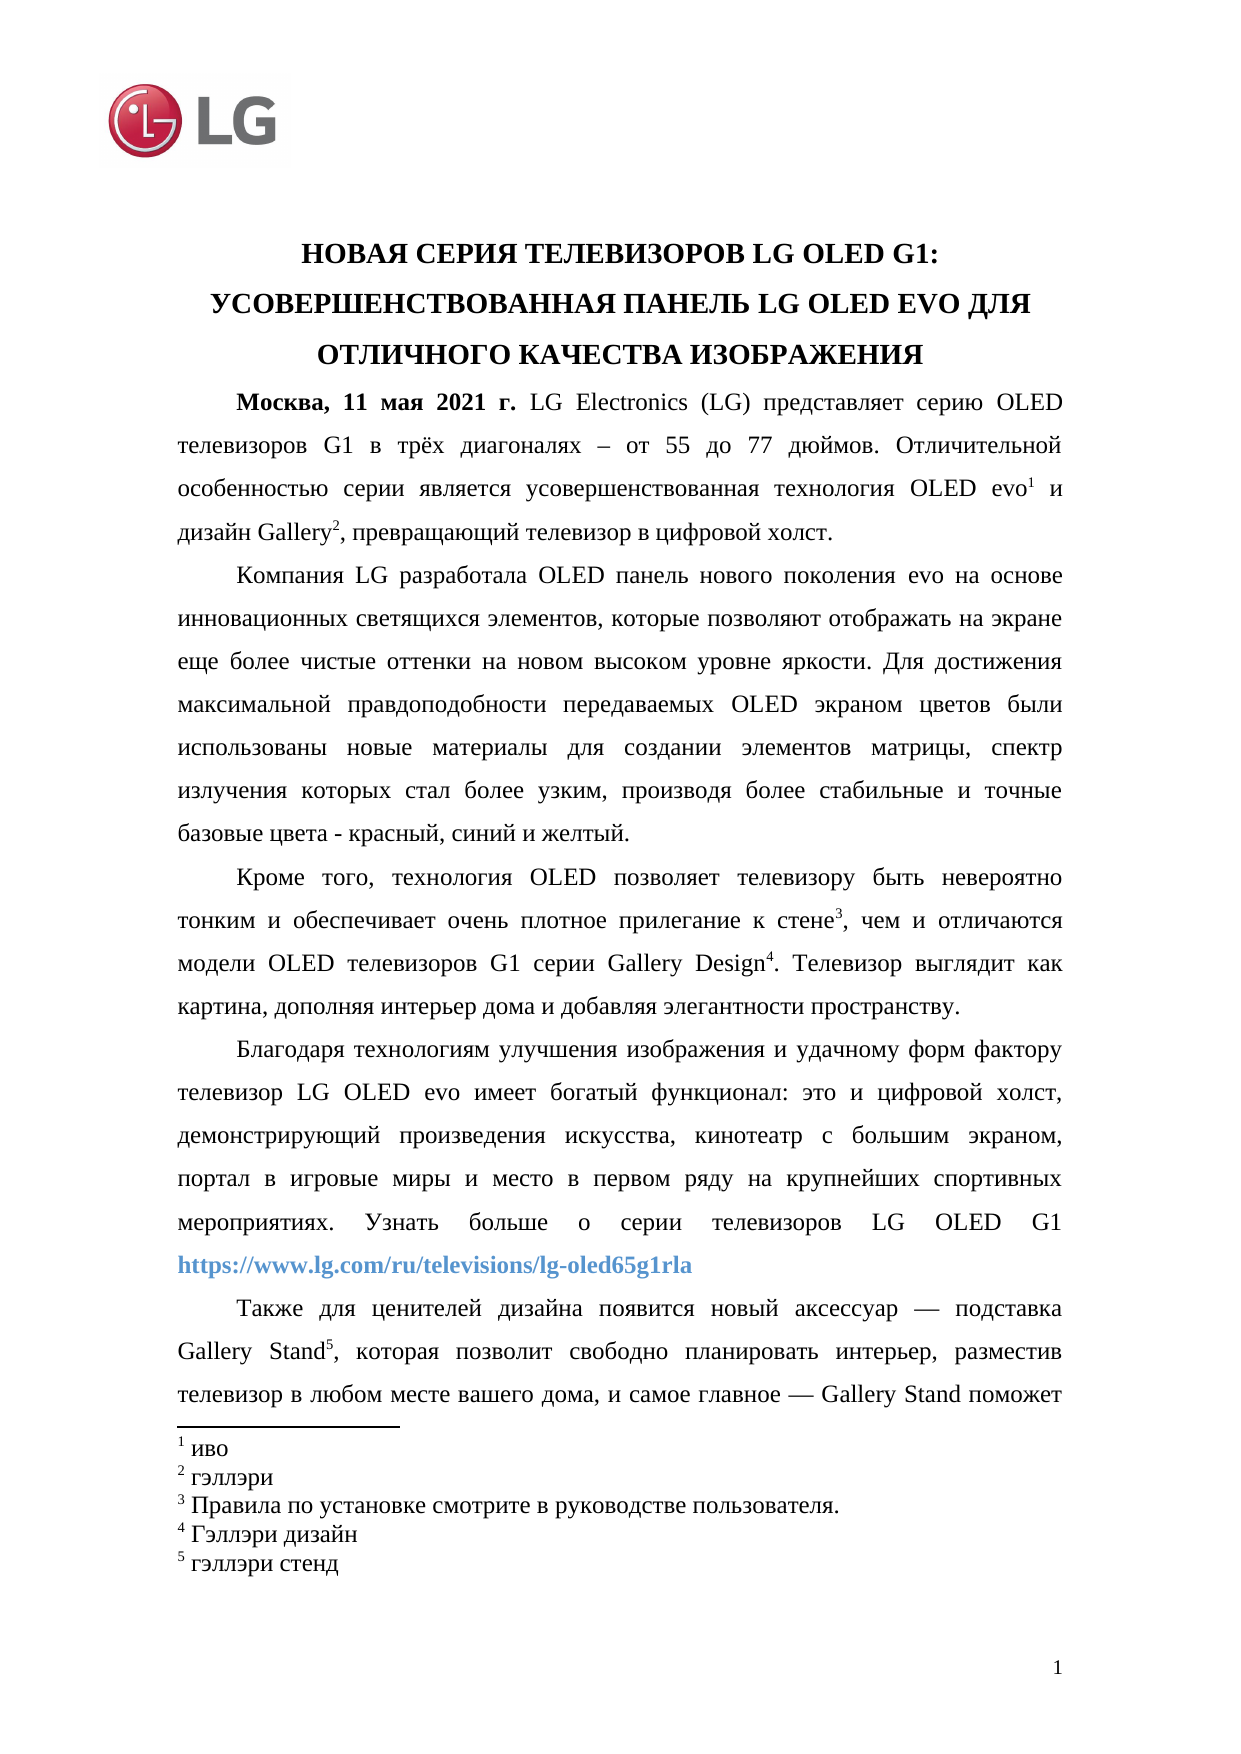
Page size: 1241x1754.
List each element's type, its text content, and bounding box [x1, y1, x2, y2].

text Москва, 11 мая 2021 г. LG Electronics (LG) представляет серию OLED телевизоров G1 в трёх диагоналях – от 55 до 77 дюймов. Отличительной особенностью серии является усовершенствованная технология OLED evo и дизайн Gallery, превращающий телевизор в цифровой холст. [177, 387, 1063, 545]
picture [98, 73, 291, 168]
text Компания LG разработала OLED панель нового поколения evo на основе инновационных светящихся элементов, которые позволяют отображать на экране еще более чистые оттенки на новом высоком уровне яркости. Для достижения максимальной правдоподобности передаваемых OLED экраном цветов были использованы новые материалы для создании элементов матрицы, спектр излучения которых стал более узким, производя более стабильные и точные базовые цвета - красный, синий и желтый. [177, 560, 1063, 847]
text НОВАЯ СЕРИЯ ТЕЛЕВИЗОРОВ LG OLED G1: [177, 236, 1063, 270]
text Кроме того, технология OLED позволяет телевизору быть невероятно тонким и обеспечивает очень плотное прилегание к стене, чем и отличаются модели OLED телевизоров G1 серии Gallery Design. Телевизор выглядит как картина, дополняя интерьер дома и добавляя элегантности пространству. [177, 862, 1063, 1020]
text УСОВЕРШЕНСТВОВАННАЯ ПАНЕЛЬ LG OLED EVO ДЛЯ ОТЛИЧНОГО КАЧЕСТВА ИЗОБРАЖЕНИЯ [177, 287, 1063, 370]
text Благодаря технологиям улучшения изображения и удачному форм фактору телевизор LG OLED evo имеет богатый функционал: это и цифровой холст, демонстрирующий произведения искусства, кинотеатр с большим экраном, портал в игровые миры и место в первом ряду на крупнейших спортивных мероприятиях. Узнать больше о серии телевизоров LG OLED G1 https://www.lg.com/ru/televisions/lg-oled65g1rla [177, 1034, 1063, 1278]
